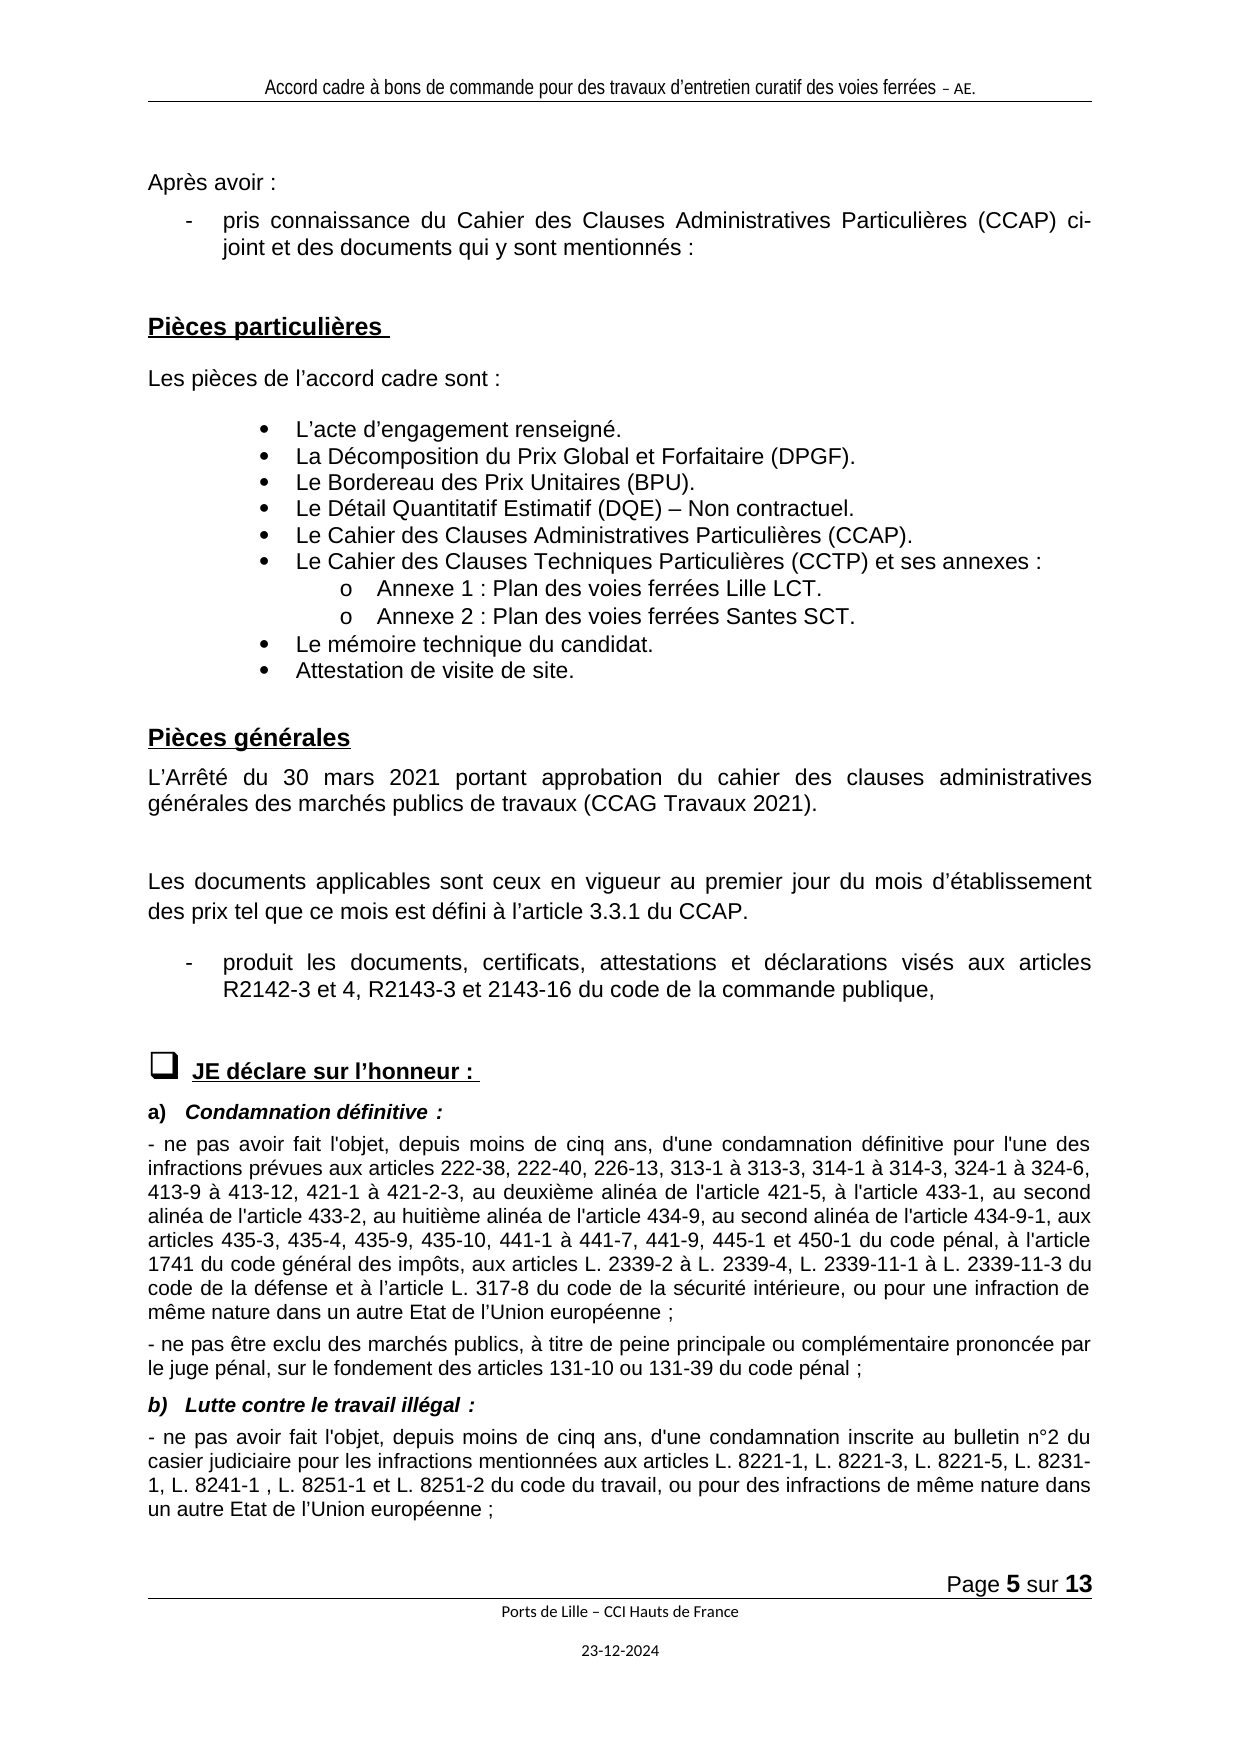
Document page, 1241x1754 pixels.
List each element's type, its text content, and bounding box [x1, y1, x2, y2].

text L’Arrêté du 30 mars 2021 portant approbation du cahier des clauses administratives générales des marchés publics de travaux (CCAG Travaux 2021). [148, 764, 1092, 817]
list Le Détail Quantitatif Estimatif (DQE) – Non contractuel. [260, 495, 1092, 522]
list Le Cahier des Clauses Techniques Particulières (CCTP) et ses annexes : [260, 548, 1092, 574]
list La Décomposition du Prix Global et Forfaitaire (DPGF). [260, 443, 1092, 469]
list Le mémoire technique du candidat. [260, 631, 1092, 657]
text - ne pas être exclu des marchés publics, à titre de peine principale ou complémentaire prononcée par le juge pénal, sur le fondement des articles 131-10 ou 131-39 du code pénal ; [148, 1332, 1092, 1380]
text Pièces générales [148, 723, 1092, 751]
list L’acte d’engagement renseigné. [260, 416, 1092, 443]
list Le Bordereau des Prix Unitaires (BPU). [260, 469, 1092, 495]
list Le Cahier des Clauses Administratives Particulières (CCAP). [260, 522, 1092, 548]
text Les pièces de l’accord cadre sont : [148, 365, 1092, 392]
list produit les documents, certificats, attestations et déclarations visés aux articles R2142-3 et 4, R2143-3 et 2143-16 du code de la commande publique, [185, 949, 1092, 1002]
text - ne pas avoir fait l'objet, depuis moins de cinq ans, d'une condamnation inscrite au bulletin n°2 du casier judiciaire pour les infractions mentionnées aux articles L. 8221-1, L. 8221-3, L. 8221-5, L. 8231-1, L. 8241-1 , L. 8251-1 et L. 8251-2 du code du travail, ou pour des infractions de même nature dans un autre Etat de l’Union européenne ; [148, 1425, 1092, 1521]
text Après avoir : [148, 168, 1092, 195]
list Lutte contre le travail illégal : [148, 1393, 1092, 1417]
list Attestation de visite de site. [260, 657, 1092, 684]
text Pièces particulières [148, 311, 1092, 340]
list Annexe 1 : Plan des voies ferrées Lille LCT. [339, 574, 1092, 603]
list Annexe 2 : Plan des voies ferrées Santes SCT. [339, 603, 1092, 631]
list pris connaissance du Cahier des Clauses Administratives Particulières (CCAP) ci-joint et des documents qui y sont mentionnés : [185, 207, 1092, 260]
text JE déclare sur l’honneur : [148, 1053, 1092, 1087]
text Les documents applicables sont ceux en vigueur au premier jour du mois d’établissement des prix tel que ce mois est défini à l’article 3.3.1 du CCAP. [148, 868, 1092, 924]
list Condamnation définitive : [148, 1100, 1092, 1124]
text - ne pas avoir fait l'objet, depuis moins de cinq ans, d'une condamnation définitive pour l'une des infractions prévues aux articles 222-38, 222-40, 226-13, 313-1 à 313-3, 314-1 à 314-3, 324-1 à 324-6, 413-9 à 413-12, 421-1 à 421-2-3, au deuxième alinéa de l'article 421-5, à l'article 433-1, au second alinéa de l'article 433-2, au huitième alinéa de l'article 434-9, au second alinéa de l'article 434-9-1, aux articles 435-3, 435-4, 435-9, 435-10, 441-1 à 441-7, 441-9, 445-1 et 450-1 du code pénal, à l'article 1741 du code général des impôts, aux articles L. 2339-2 à L. 2339-4, L. 2339-11-1 à L. 2339-11-3 du code de la défense et à l’article L. 317-8 du code de la sécurité intérieure, ou pour une infraction de même nature dans un autre Etat de l’Union européenne ; [148, 1132, 1092, 1324]
